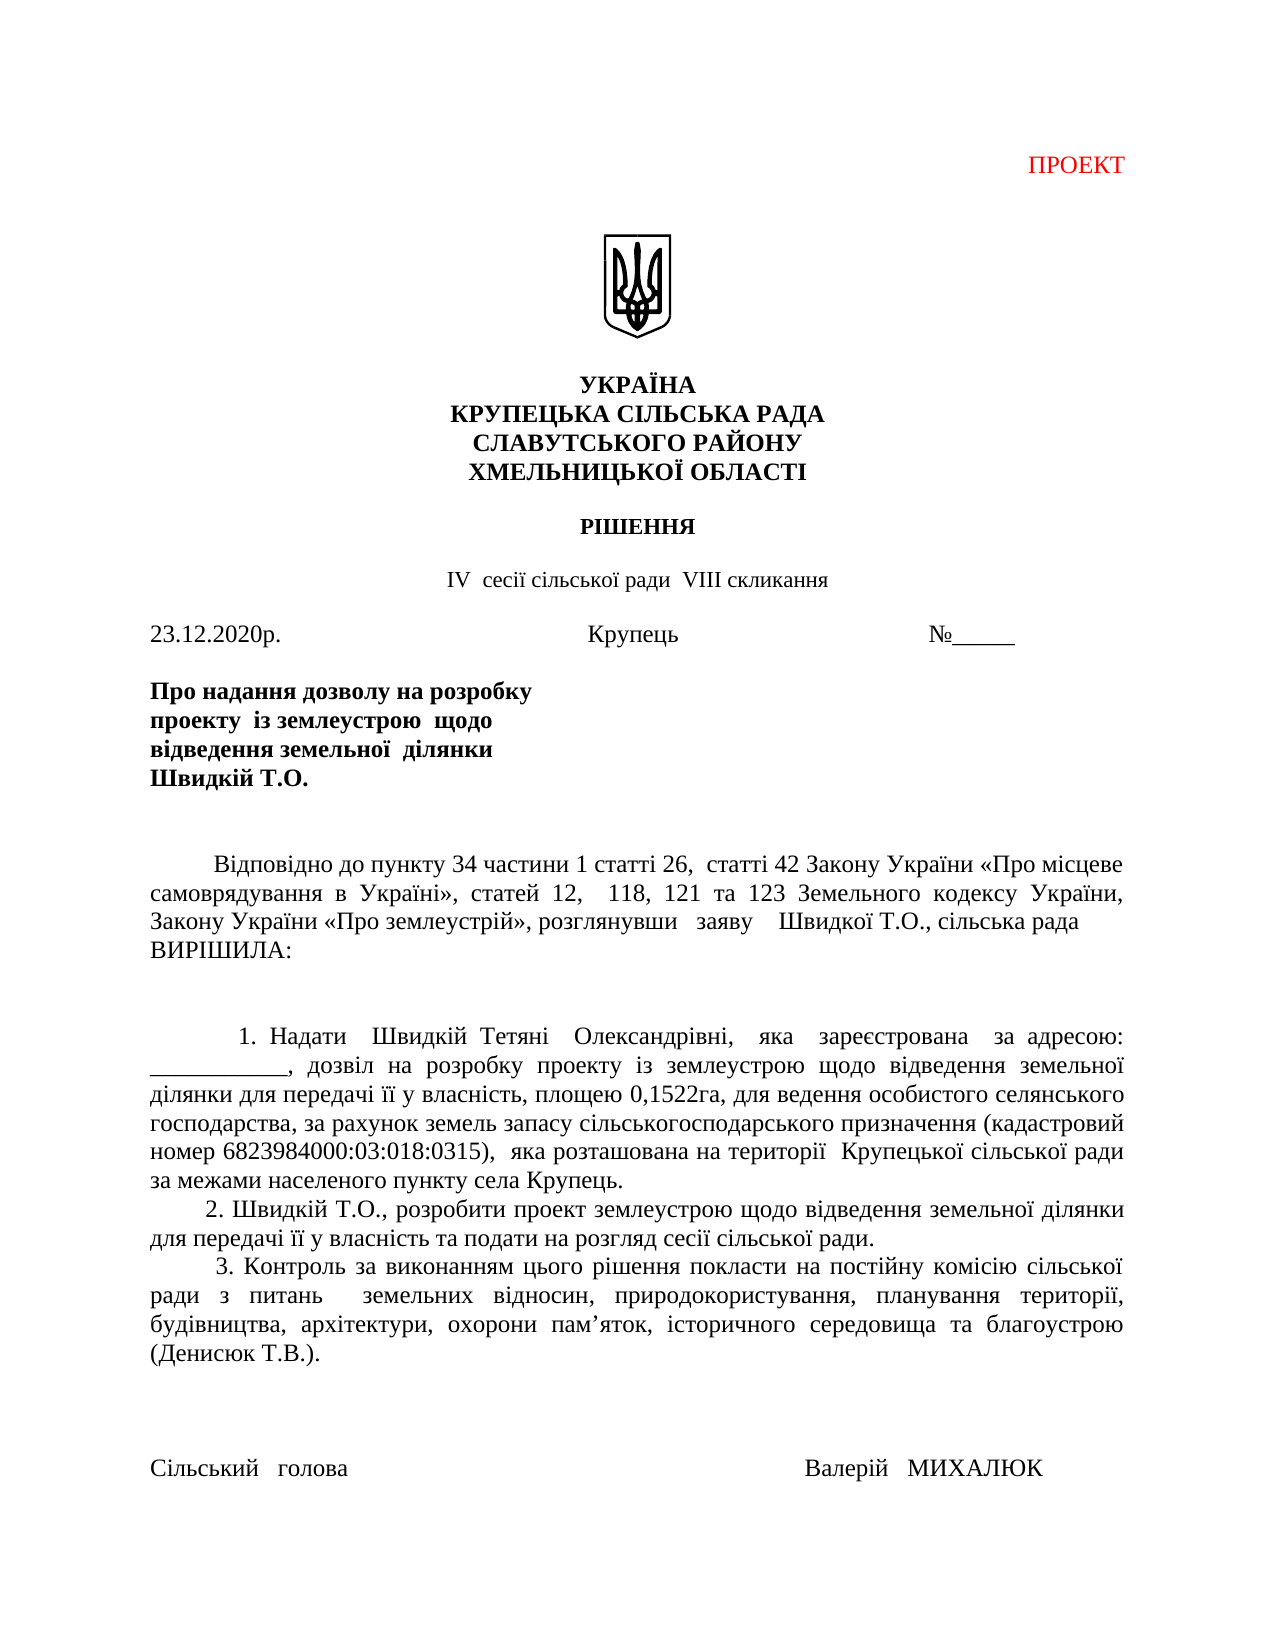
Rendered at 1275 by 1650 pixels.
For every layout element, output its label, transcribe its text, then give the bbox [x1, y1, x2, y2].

text УКРАЇНА [150, 370, 1125, 399]
text КРУПЕЦЬКА СІЛЬСЬКА РАДА [150, 399, 1125, 428]
text Про надання дозволу на розробку [150, 676, 1125, 705]
text Сільський голова Валерій МИХАЛЮК [150, 1453, 1125, 1481]
text проекту із землеустрою щодо [150, 705, 1125, 734]
text 23.12.2020р. Крупець №_____ [150, 619, 1125, 648]
text 2. Швидкій Т.О., розробити проект землеустрою щодо відведення земельної ділянки для передачі її у власність та подати на розгляд сесії сільської ради. [150, 1194, 1125, 1251]
text 1. Надати Швидкій Тетяні Олександрівні, яка зареєстрована за адресою: ___________, дозвіл на розробку проекту із землеустрою щодо відведення земельної ділянки для передачі її у власність, площею 0,1522га, для ведення особистого селянського господарства, за рахунок земель запасу сільськогосподарського призначення (кадастровий номер 6823984000:03:018:0315), яка розташована на території Крупецької сільської ради за межами населеного пункту села Крупець. [150, 1021, 1125, 1194]
text ХМЕЛЬНИЦЬКОЇ ОБЛАСТІ [150, 457, 1125, 485]
text Швидкій Т.О. [150, 763, 1125, 791]
text ВИРІШИЛА: [150, 935, 1125, 964]
text РІШЕННЯ [150, 513, 1125, 540]
text Відповідно до пункту 34 частини 1 статті 26, статті 42 Закону України «Про місцеве самоврядування в Україні», статей 12, 118, 121 та 123 Земельного кодексу України, Закону України «Про землеустрій», розглянувши заяву Швидкої Т.О., сільська рада [150, 849, 1125, 935]
text IV сесії сільської ради VIII скликання [150, 566, 1125, 592]
text СЛАВУТСЬКОГО РАЙОНУ [150, 428, 1125, 457]
text відведення земельної ділянки [150, 734, 1125, 763]
text 3. Контроль за виконанням цього рішення покласти на постійну комісію сільської ради з питань земельних відносин, природокористування, планування території, будівництва, архітектури, охорони пам’яток, історичного середовища та благоустрою (Денисюк Т.В.). [150, 1251, 1125, 1366]
text ПРОЕКТ [150, 150, 1125, 179]
